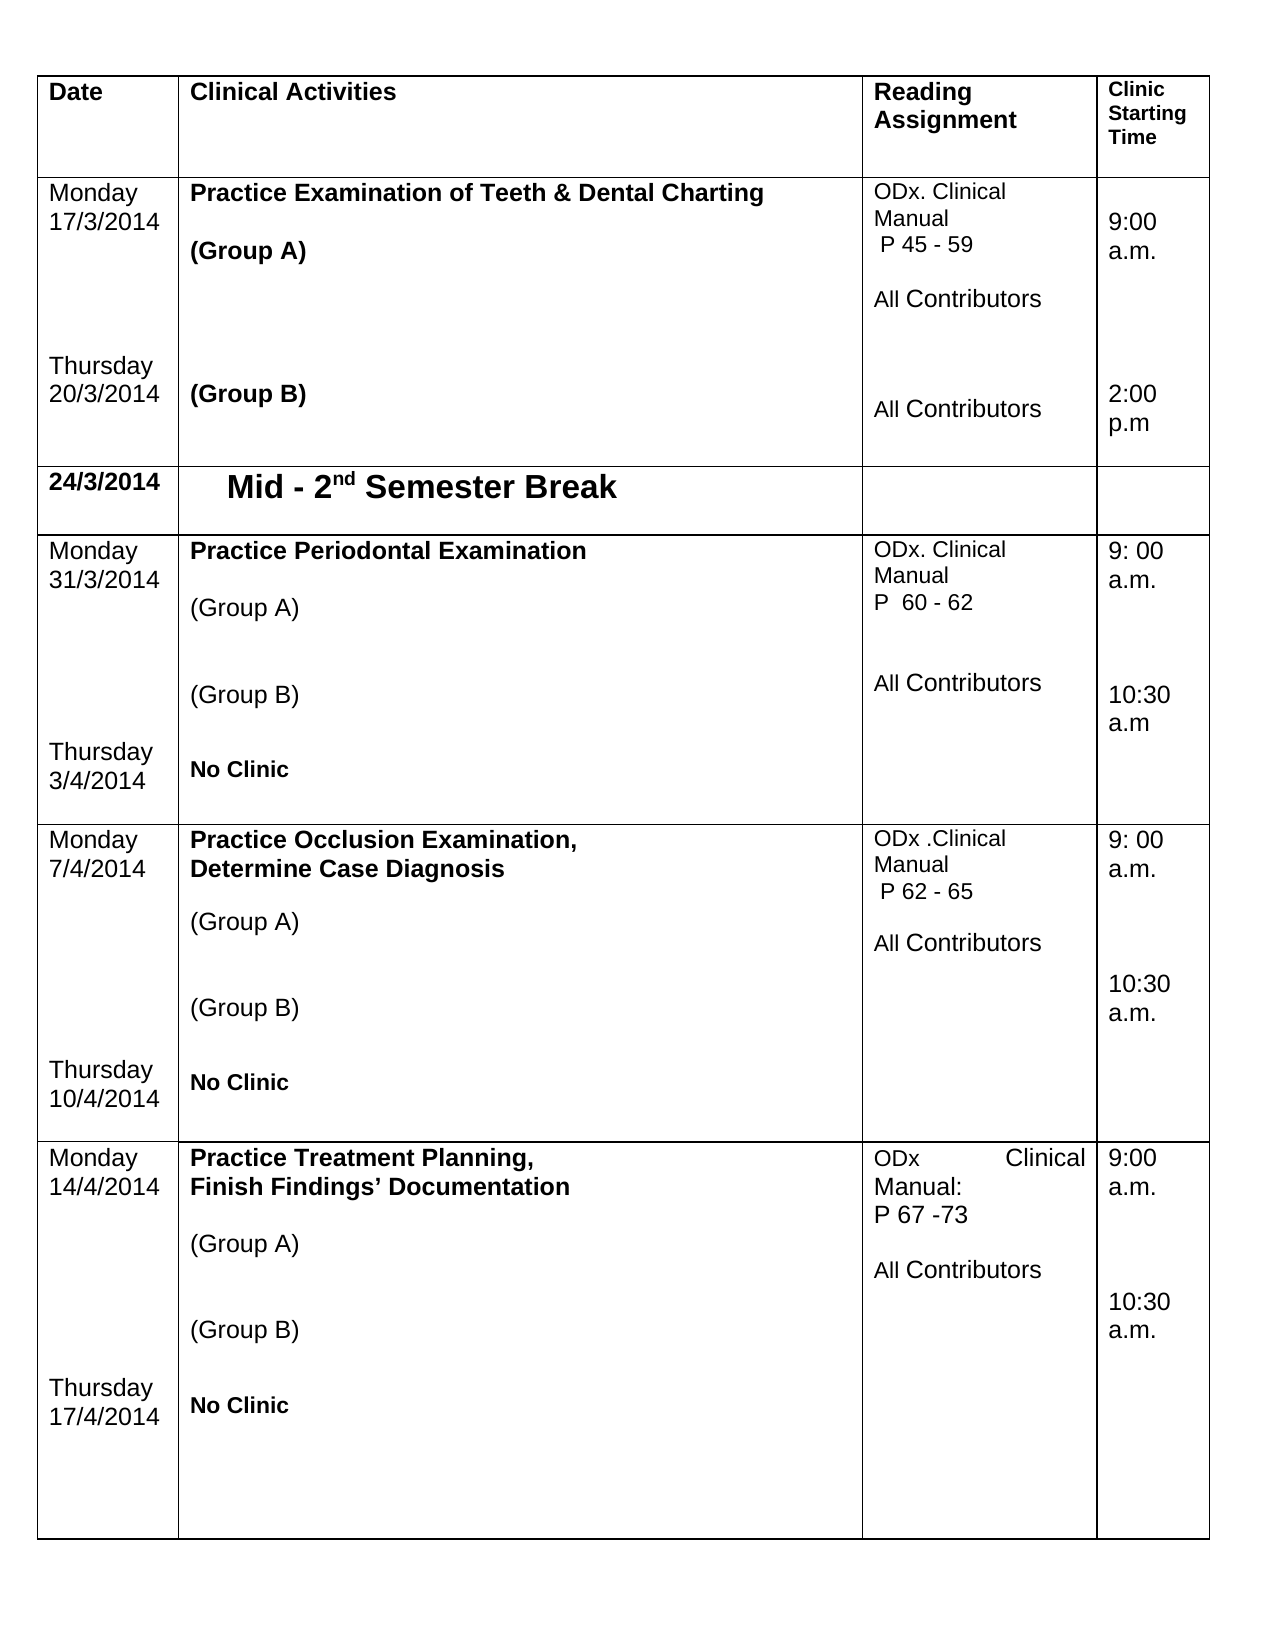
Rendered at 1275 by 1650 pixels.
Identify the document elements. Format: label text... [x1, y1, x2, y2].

table_cell 9:00 a.m. 10:30 a.m. [1098, 1143, 1209, 1538]
table_cell [1098, 467, 1209, 534]
table_cell Practice Occlusion Examination, Determine Case Diagnosis (Group A) (Group B) No Clinic [179, 825, 862, 1141]
table_cell 9: 00 a.m. 10:30 a.m. [1098, 825, 1209, 1141]
table_cell Monday 14/4/2014 Thursday 17/4/2014 [38, 1142, 178, 1538]
table_cell ODx. Clinical Manual P 60 - 62 All Contributors [863, 536, 1096, 823]
table_cell Clinical Activities [179, 77, 862, 177]
table_cell 9:00 a.m. 2:00 p.m [1098, 178, 1209, 466]
table_cell Date [38, 77, 178, 177]
table_cell Practice Treatment Planning, Finish Findings’ Documentation (Group A) (Group B) No Clinic [179, 1143, 862, 1538]
table_cell 24/3/2014 [38, 467, 178, 534]
table_cell Reading Assignment [863, 77, 1096, 177]
table_cell Monday 17/3/2014 Thursday 20/3/2014 [38, 178, 178, 466]
table_cell Clinic Starting Time [1098, 77, 1209, 177]
table_cell Monday 7/4/2014 Thursday 10/4/2014 [38, 825, 178, 1141]
table_cell Practice Periodontal Examination (Group A) (Group B) No Clinic [179, 536, 862, 823]
table_cell ODx Clinical Manual: P 67 -73 All Contributors [863, 1143, 1096, 1538]
table_cell Monday 31/3/2014 Thursday 3/4/2014 [38, 536, 178, 823]
table_cell Practice Examination of Teeth & Dental Charting (Group A) (Group B) [179, 178, 862, 466]
table_cell 9: 00 a.m. 10:30 a.m [1098, 536, 1209, 823]
table_cell Mid - 2nd Semester Break [179, 467, 862, 534]
table_cell [863, 467, 1096, 534]
table_cell ODx. Clinical Manual P 45 - 59 All Contributors All Contributors [863, 178, 1096, 466]
table_cell ODx .Clinical Manual P 62 - 65 All Contributors [863, 825, 1096, 1141]
